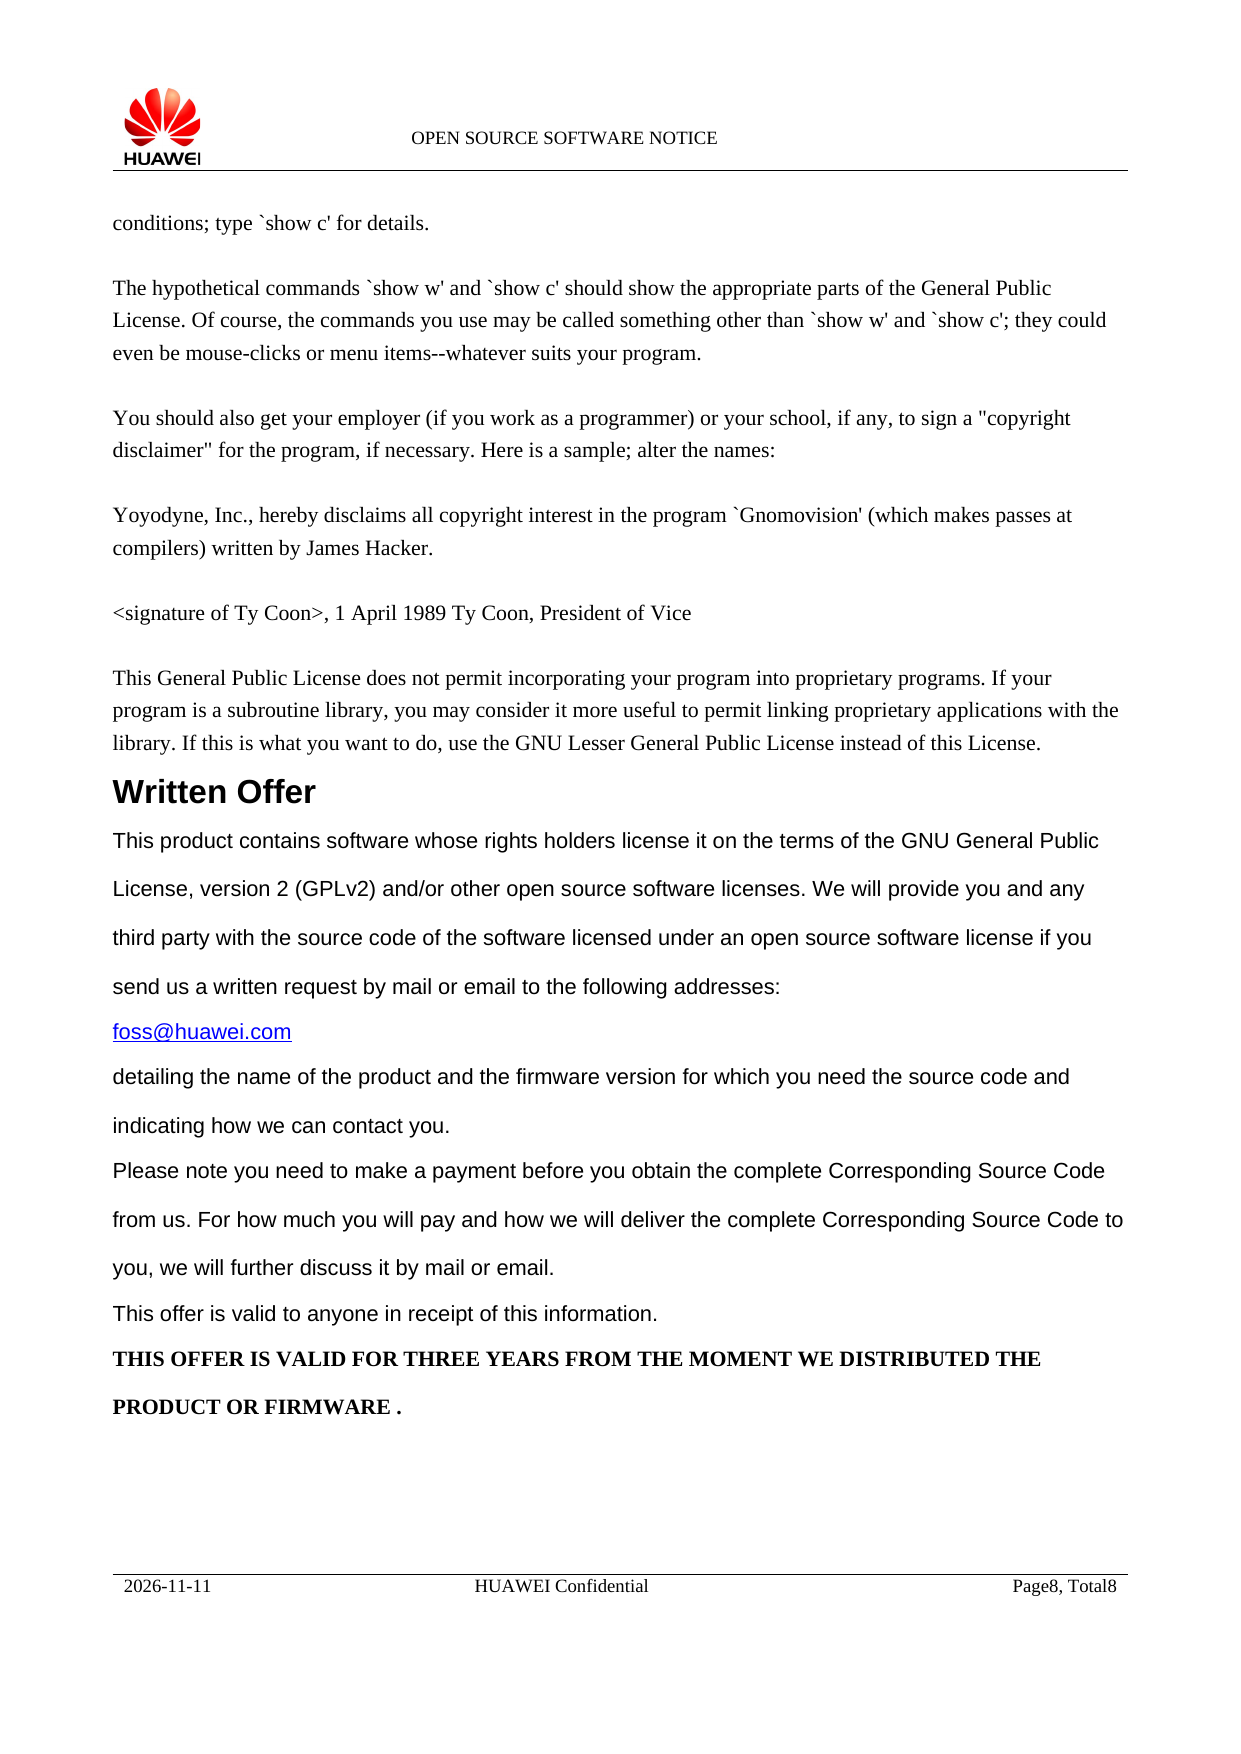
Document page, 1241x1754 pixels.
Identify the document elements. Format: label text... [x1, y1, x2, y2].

picture [124, 88, 201, 165]
text This offer is valid to anyone in receipt of this information. [112, 1297, 1128, 1329]
text foss@huawei.com [112, 1015, 1128, 1048]
text This product contains software whose rights holders license it on the terms of the GNU General Public License, version 2 (GPLv2) and/or other open source software licenses. We will provide you and any third party with the source code of the software licensed under an open source software license if you send us a written request by mail or email to the following addresses: [112, 824, 1128, 1003]
text Written Offer [112, 759, 1128, 824]
text This offer is valid for three years from the moment we distributed the product or firmware . [112, 1342, 1128, 1423]
text detailing the name of the product and the firmware version for which you need the source code and indicating how we can contact you. [112, 1060, 1128, 1142]
text Please note you need to make a payment before you obtain the complete Corresponding Source Code from us. For how much you will pay and how we will deliver the complete Corresponding Source Code to you, we will further discuss it by mail or email. [112, 1154, 1128, 1284]
